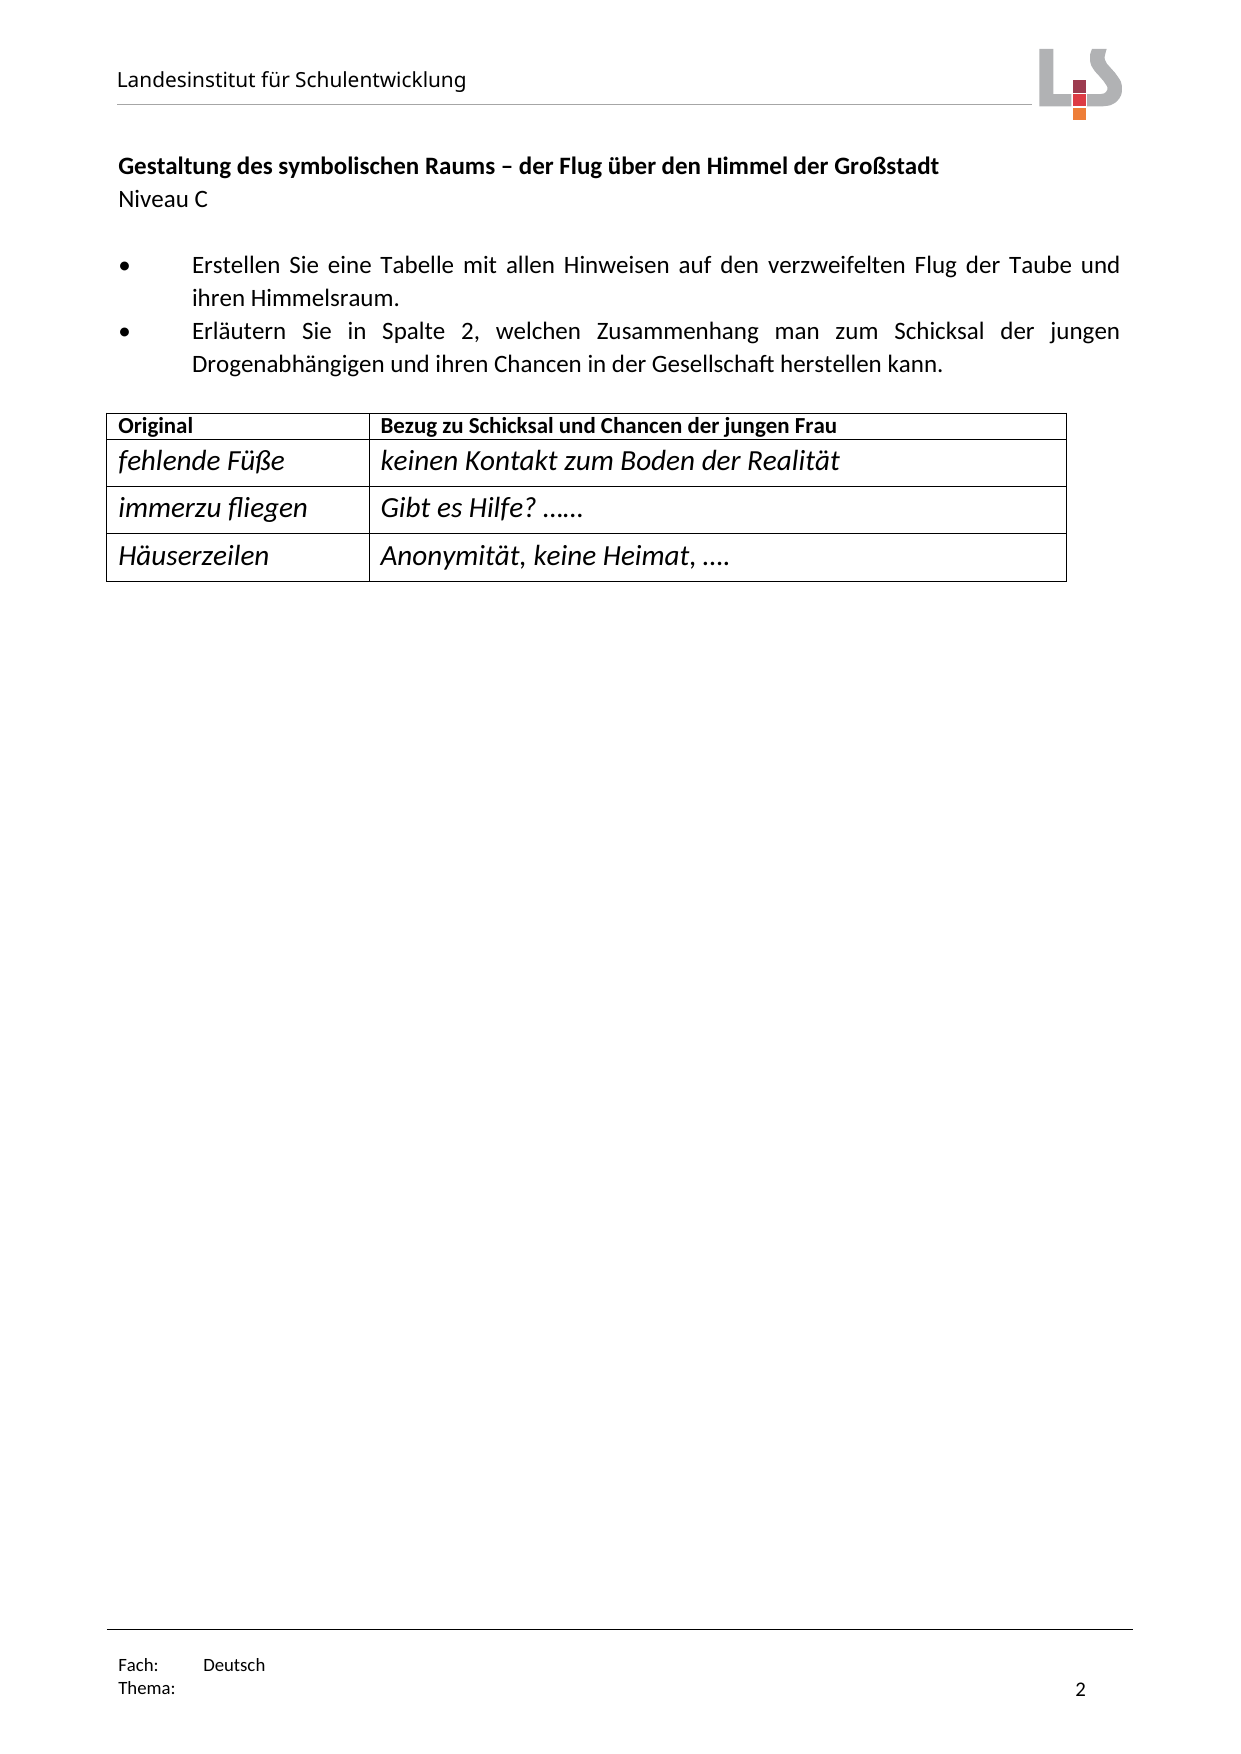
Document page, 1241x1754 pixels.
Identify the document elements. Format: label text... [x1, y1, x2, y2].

table_cell fehlende Füße [107, 440, 369, 486]
table_cell immerzu fliegen [107, 487, 369, 533]
text • Erläutern Sie in Spalte 2, welchen Zusammenhang man zum Schicksal der jungen Drogenabhängigen und ihren Chancen in der Gesellschaft herstellen kann. [118, 313, 1122, 379]
table_cell Häuserzeilen [107, 534, 369, 581]
text Niveau C [118, 181, 1122, 214]
text • Erstellen Sie eine Tabelle mit allen Hinweisen auf den verzweifelten Flug der Taube und ihren Himmelsraum. [118, 247, 1122, 313]
table_cell Anonymität, keine Heimat, …. [370, 534, 1066, 581]
table_header Original [107, 414, 369, 439]
table_cell keinen Kontakt zum Boden der Realität [370, 440, 1066, 486]
text Gestaltung des symbolischen Raums – der Flug über den Himmel der Großstadt [118, 148, 1122, 181]
table_header Bezug zu Schicksal und Chancen der jungen Frau [370, 414, 1066, 439]
table_cell Gibt es Hilfe? …… [370, 487, 1066, 533]
